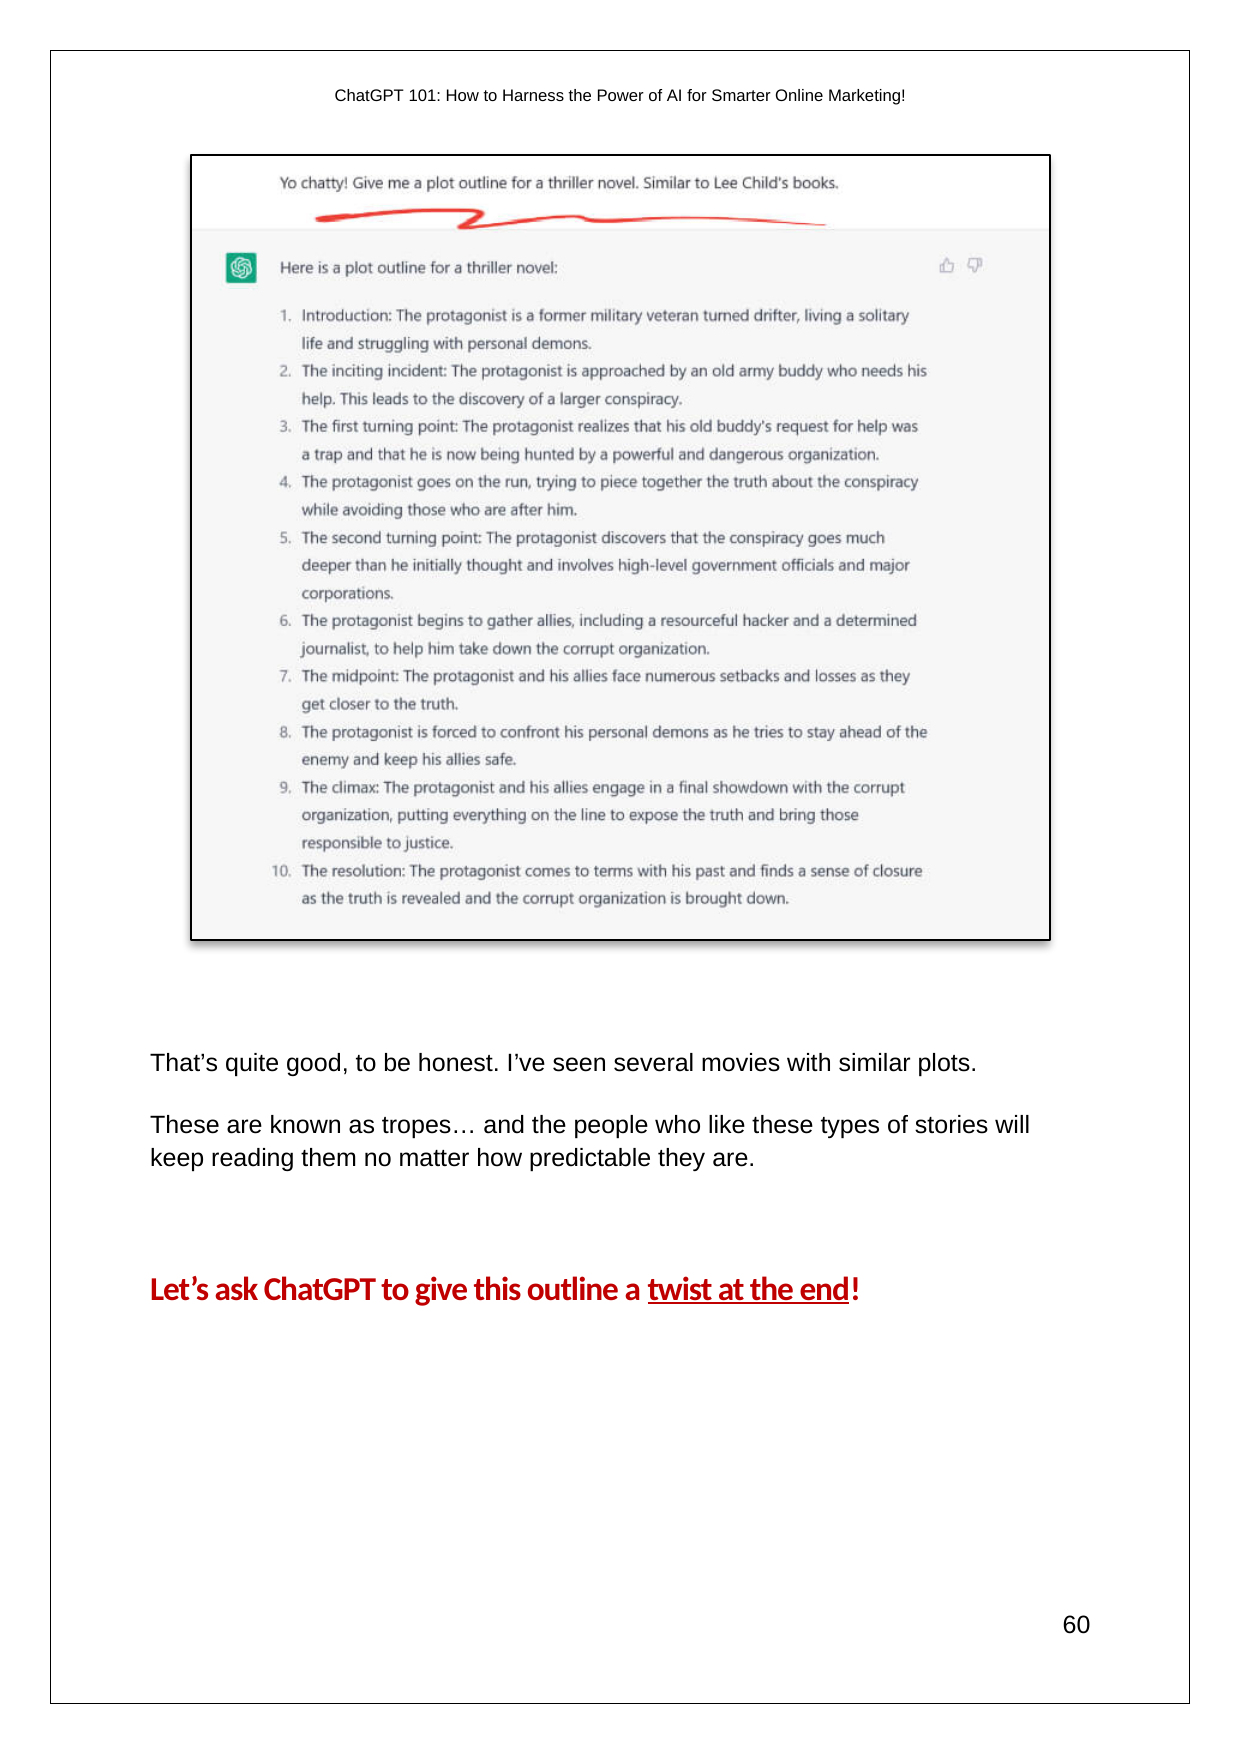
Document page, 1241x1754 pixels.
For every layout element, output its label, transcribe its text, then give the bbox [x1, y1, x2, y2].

picture [192, 156, 1049, 939]
text These are known as tropes… and the people who like these types of stories will keep reading them no matter how predictable they are. [150, 1110, 1090, 1172]
text That’s quite good, to be honest. I’ve seen several movies with similar plots. [150, 1048, 1090, 1077]
title Let’s ask ChatGPT to give this outline a twist at the end! [150, 1268, 1090, 1308]
